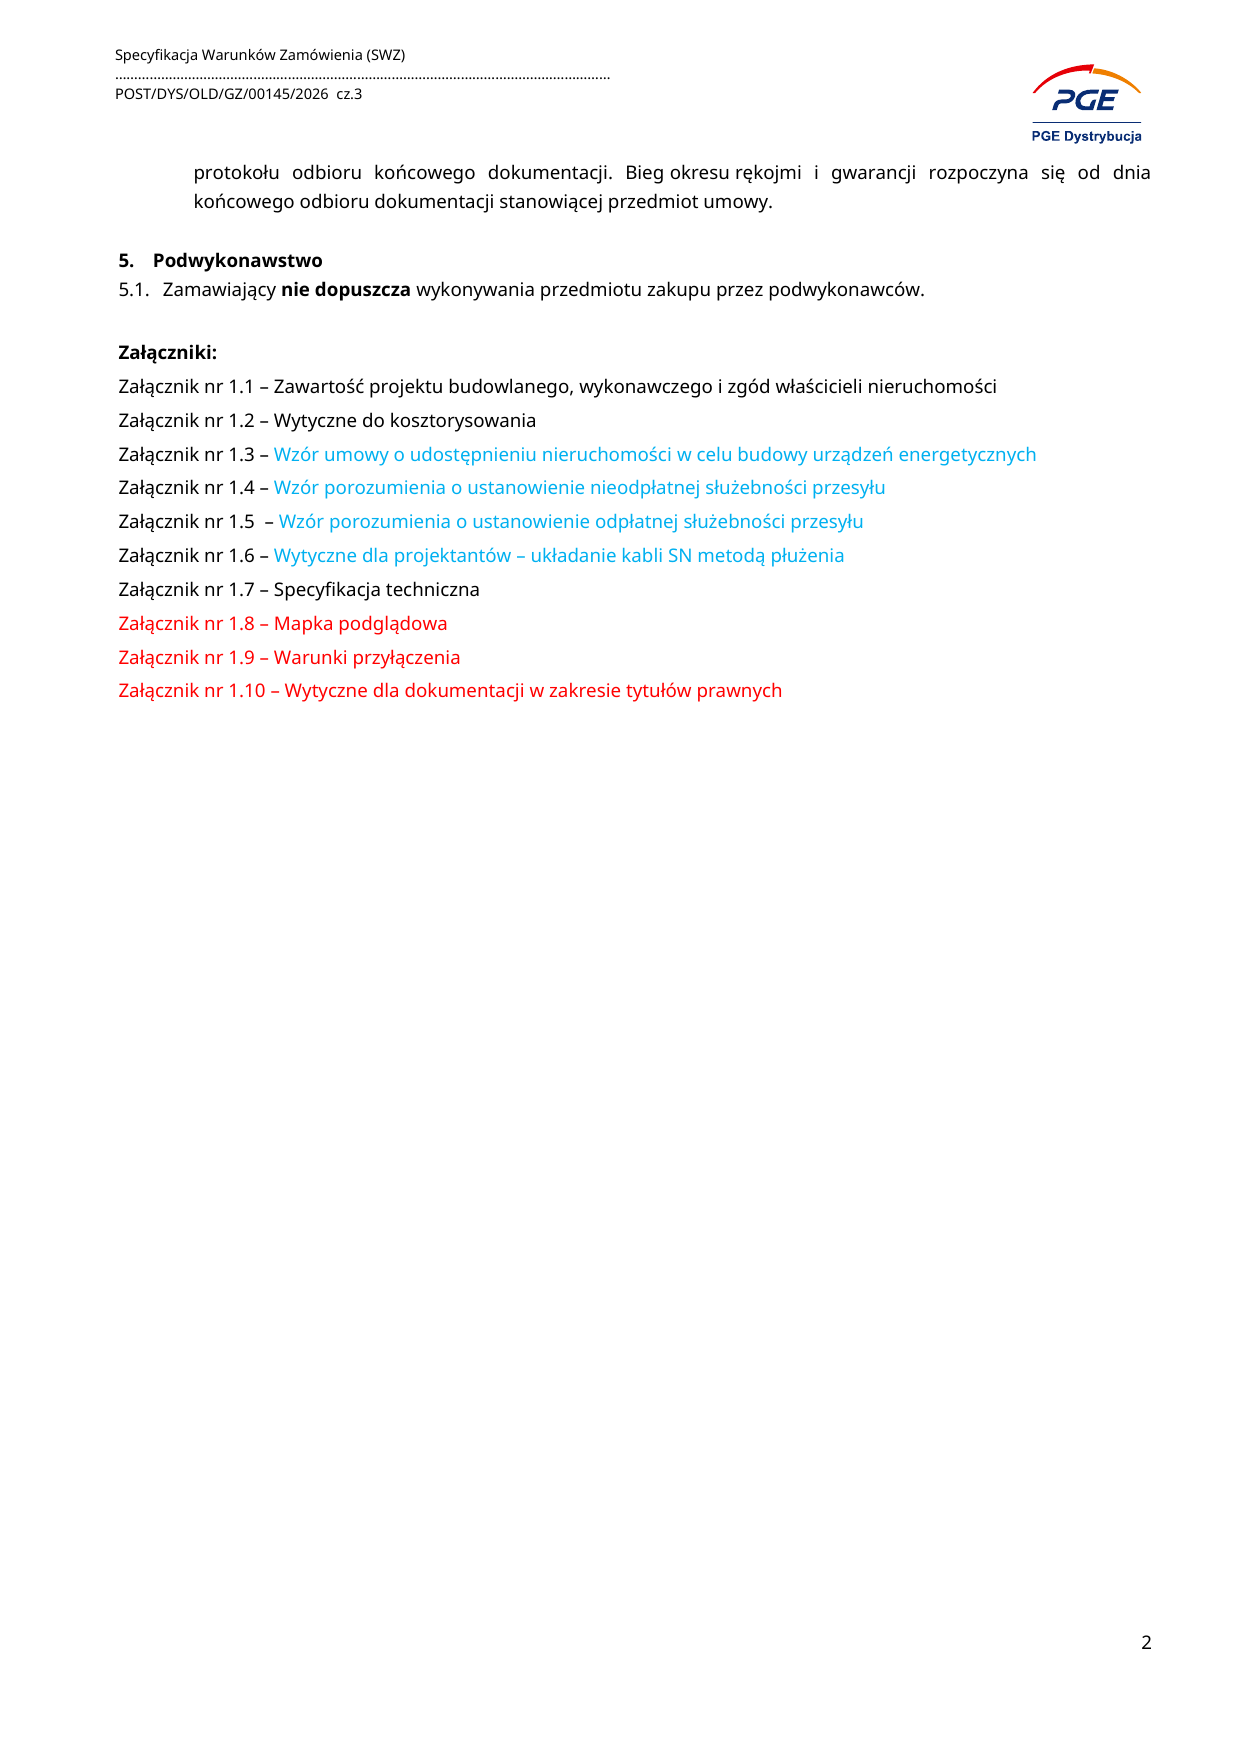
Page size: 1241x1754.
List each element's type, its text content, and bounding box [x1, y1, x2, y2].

text Załącznik nr 1.6 – Wytyczne dla projektantów – układanie kabli SN metodą płużenia [118, 542, 1152, 568]
text Załącznik nr 1.8 – Mapka podglądowa [118, 610, 1152, 636]
text Załącznik nr 1.5 – Wzór porozumienia o ustanowienie odpłatnej służebności przesyłu [118, 508, 1152, 534]
text Załącznik nr 1.7 – Specyfikacja techniczna [118, 576, 1152, 602]
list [156, 159, 1152, 214]
text Załącznik nr 1.3 – Wzór umowy o udostępnieniu nieruchomości w celu budowy urządzeń energetycznych [118, 441, 1152, 466]
text Załącznik nr 1.4 – Wzór porozumienia o ustanowienie nieodpłatnej służebności przesyłu [118, 475, 1152, 500]
list Zamawiający nie dopuszcza wykonywania przedmiotu zakupu przez podwykonawców. [118, 276, 1152, 302]
text Załączniki: [118, 339, 1152, 365]
text Załącznik nr 1.2 – Wytyczne do kosztorysowania [118, 407, 1152, 432]
text Załącznik nr 1.10 – Wytyczne dla dokumentacji w zakresie tytułów prawnych [118, 678, 1152, 703]
text Załącznik nr 1.1 – Zawartość projektu budowlanego, wykonawczego i zgód właścicieli nieruchomości [118, 373, 1152, 399]
text Załącznik nr 1.9 – Warunki przyłączenia [118, 644, 1152, 669]
list Podwykonawstwo [118, 247, 1152, 272]
